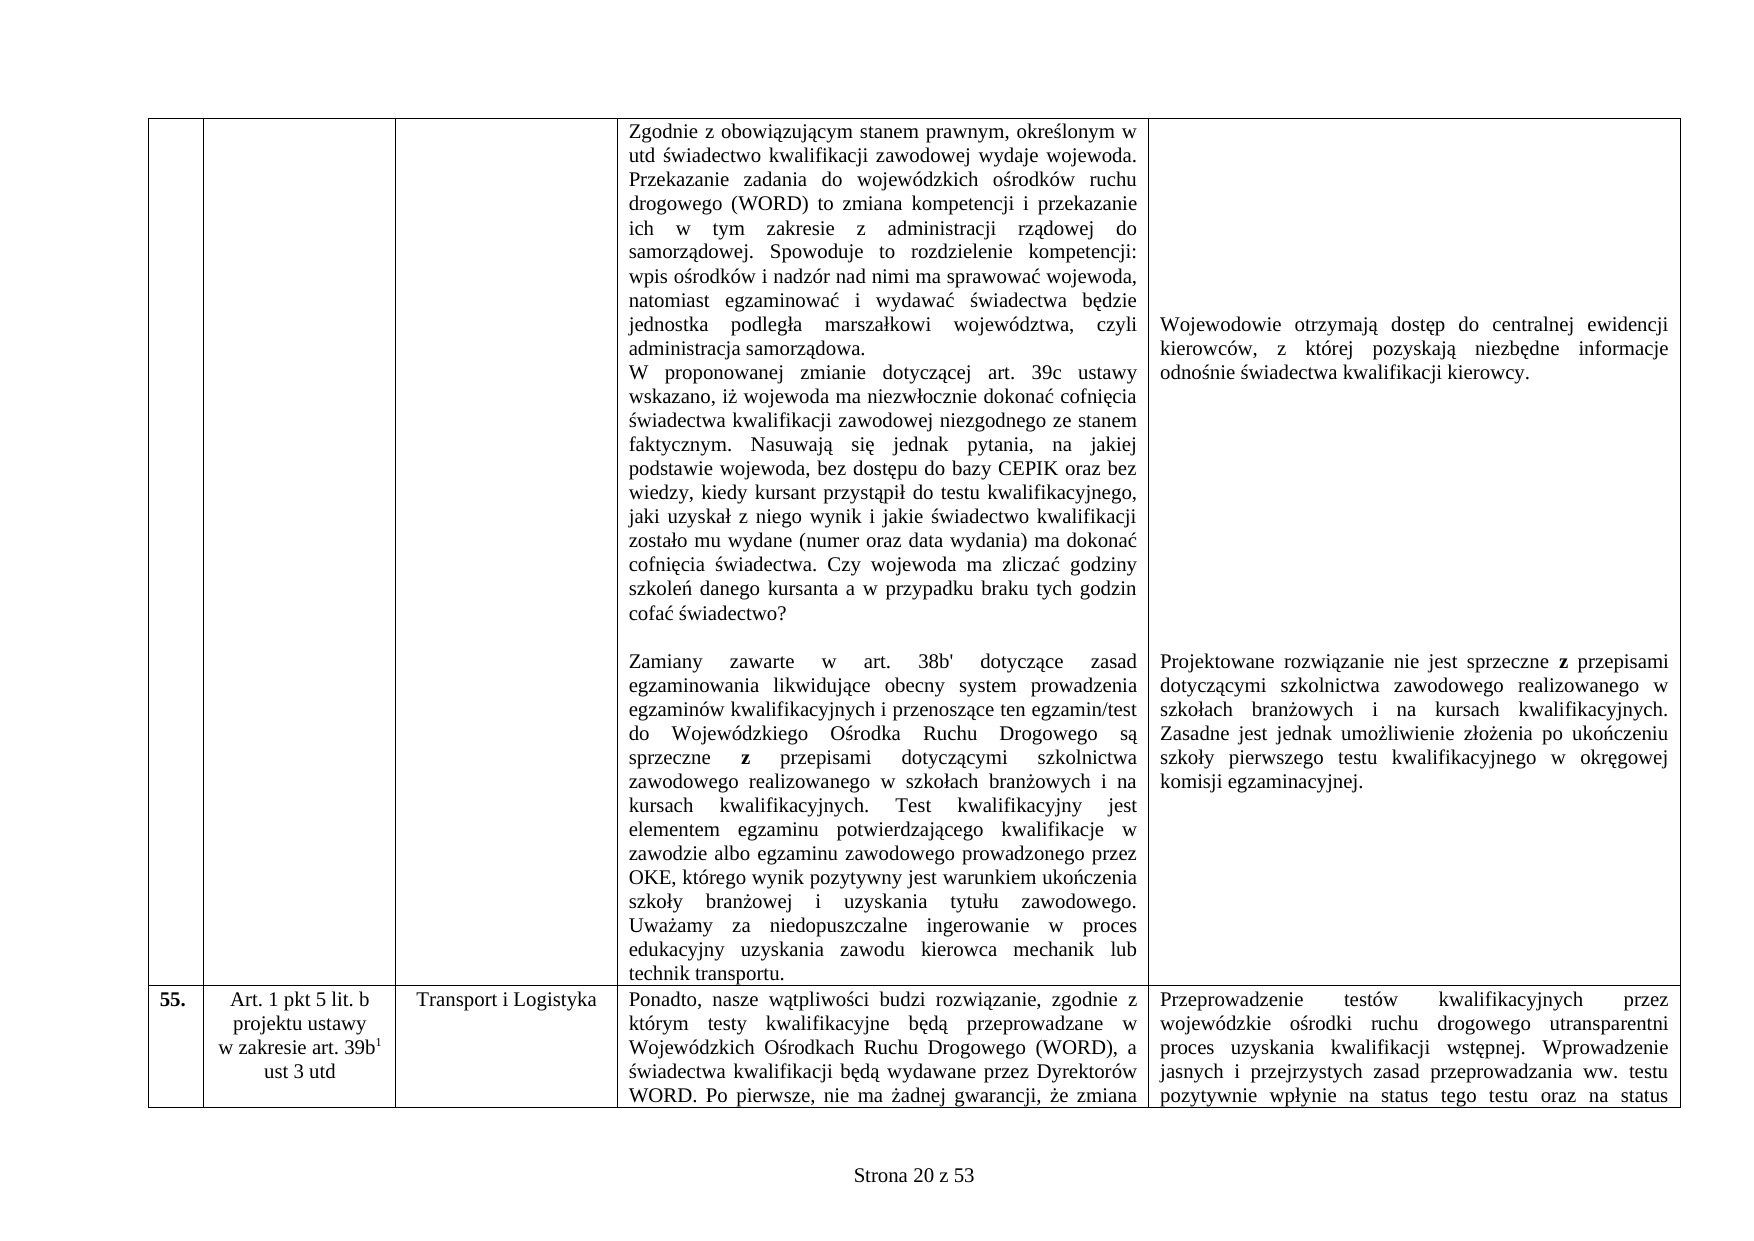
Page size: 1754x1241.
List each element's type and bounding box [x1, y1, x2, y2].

table_cell [618, 986, 1148, 1107]
table_cell [149, 986, 203, 1107]
table_cell [1149, 119, 1680, 985]
table_cell [204, 986, 395, 1107]
table_cell [204, 119, 395, 985]
table_cell [149, 119, 203, 985]
table_cell [396, 986, 617, 1107]
table_cell [618, 119, 1148, 985]
table_cell [396, 119, 617, 985]
table_cell [1149, 986, 1680, 1107]
